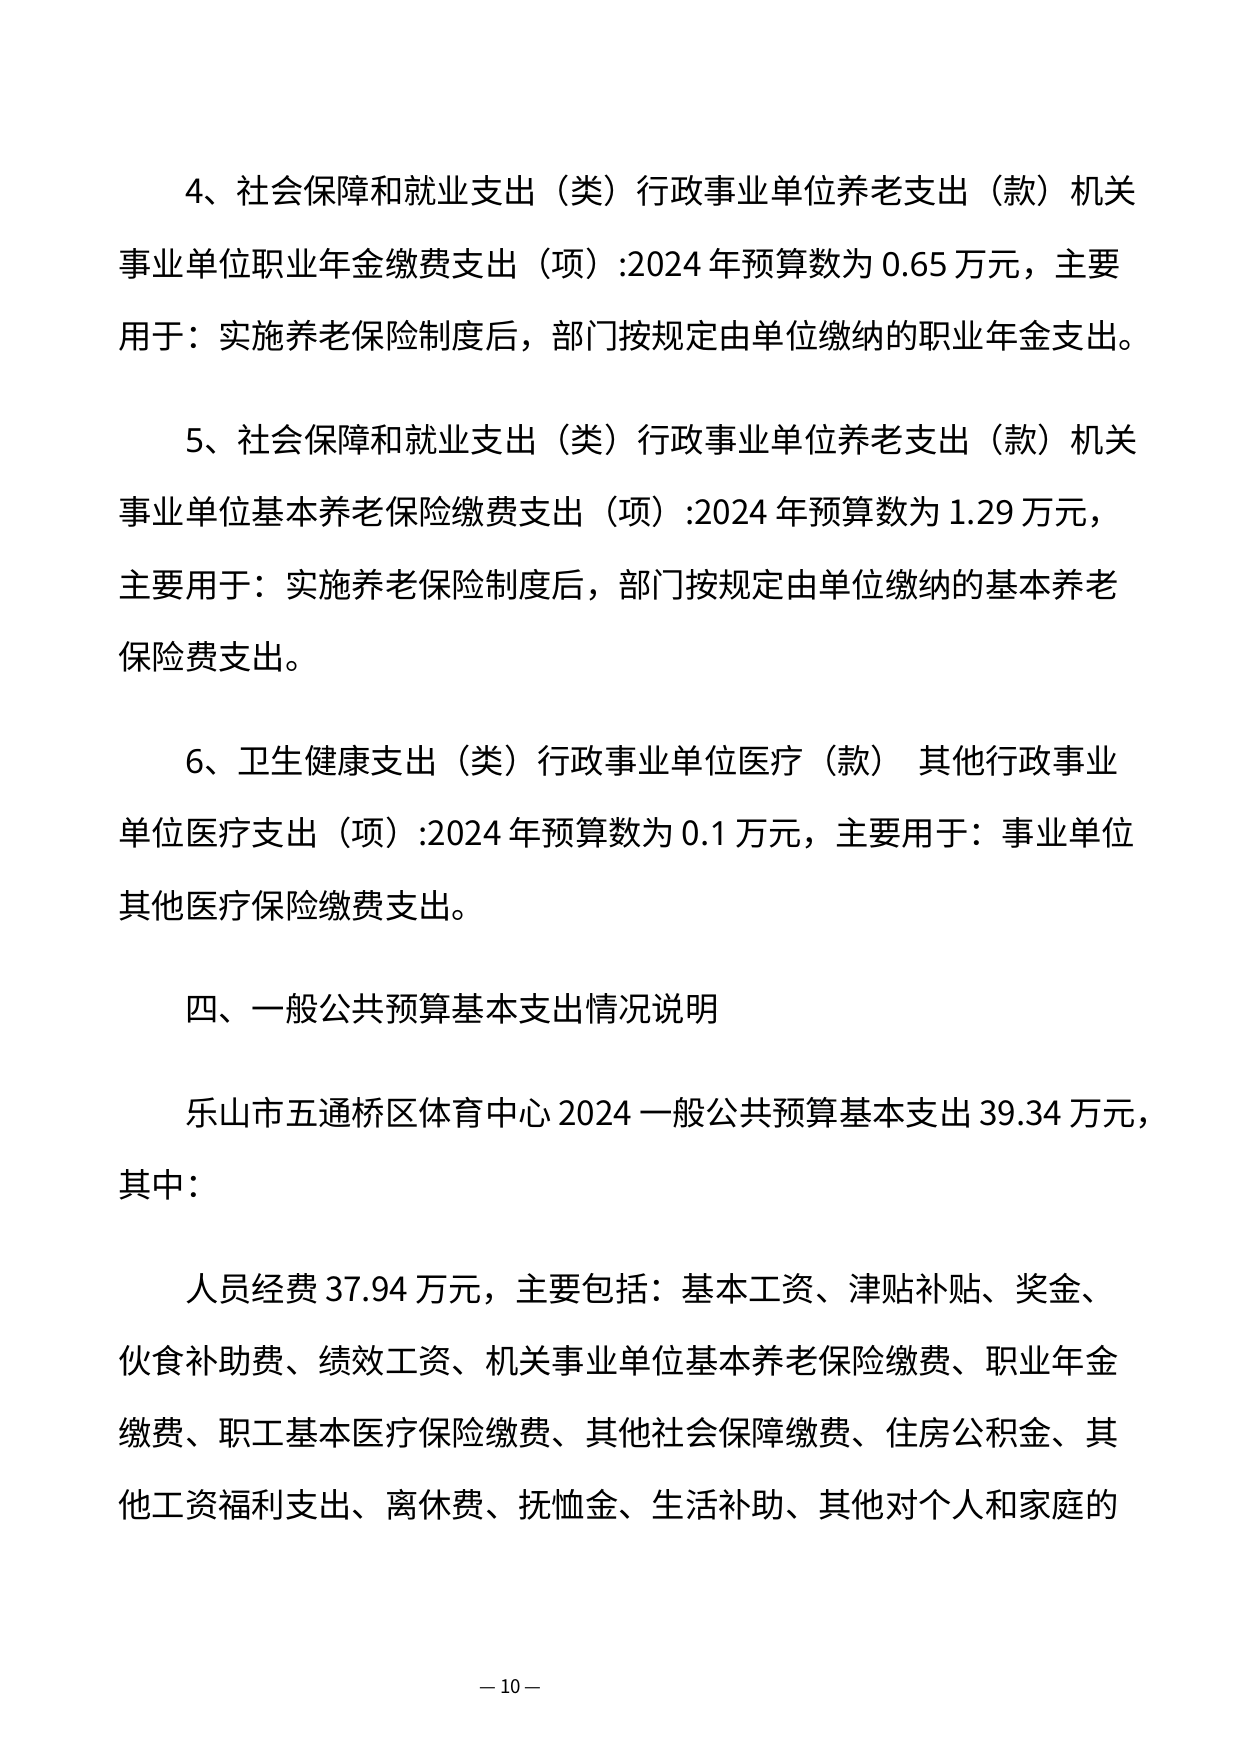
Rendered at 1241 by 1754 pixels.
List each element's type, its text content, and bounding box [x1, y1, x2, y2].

text 6、卫生健康支出（类）行政事业单位医疗（款） 其他行政事业单位医疗支出（项）:2024年预算数为0.1万元，主要用于：事业单位其他医疗保险缴费支出。 [118, 734, 1140, 928]
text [118, 1262, 1140, 1527]
text 乐山市五通桥区体育中心2024一般公共预算基本支出39.34万元，其中： [118, 1087, 1140, 1207]
text 4、社会保障和就业支出（类）行政事业单位养老支出（款）机关事业单位职业年金缴费支出（项）:2024年预算数为0.65万元，主要用于：实施养老保险制度后，部门按规定由单位缴纳的职业年金支出。 [118, 165, 1140, 358]
text 5、社会保障和就业支出（类）行政事业单位养老支出（款）机关事业单位基本养老保险缴费支出（项）:2024年预算数为1.29万元，主要用于：实施养老保险制度后，部门按规定由单位缴纳的基本养老保险费支出。 [118, 414, 1140, 679]
text 四、一般公共预算基本支出情况说明 [118, 983, 1140, 1031]
